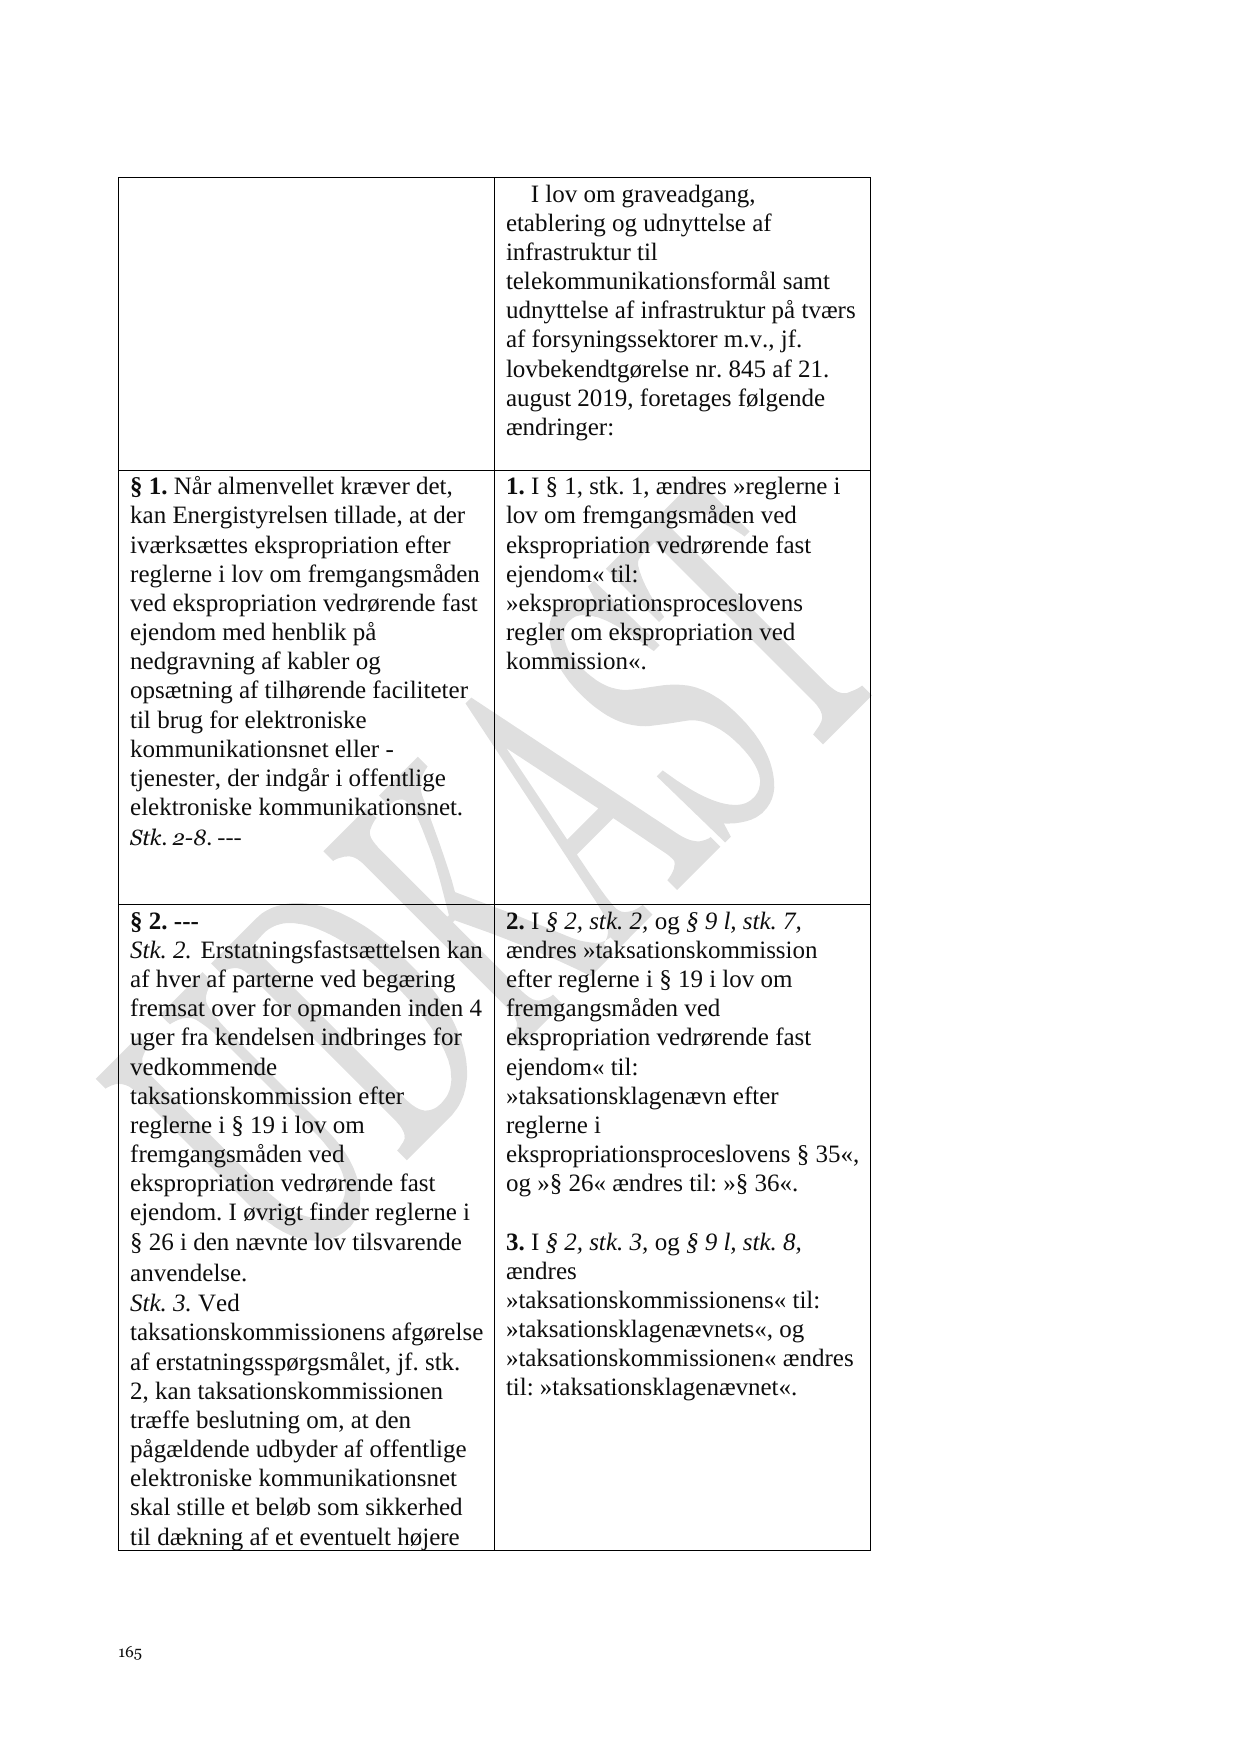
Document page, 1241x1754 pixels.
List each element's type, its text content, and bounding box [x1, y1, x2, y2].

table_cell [119, 905, 494, 1550]
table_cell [495, 905, 870, 1550]
table_cell § 1. Når almenvellet kræver det, kan Energistyrelsen tillade, at der iværksættes ekspropriation efter reglerne i lov om fremgangsmåden ved ekspropriation vedrørende fast ejendom med henblik på nedgravning af kabler og opsætning af tilhørende faciliteter til brug for elektroniske kommunikationsnet eller -tjenester, der indgår i offentlige elektroniske kommunikationsnet. Stk. 2-8. --- [119, 471, 494, 904]
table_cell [495, 178, 870, 470]
table_cell 1. I § 1, stk. 1, ændres »reglerne i lov om fremgangsmåden ved ekspropriation vedrørende fast ejendom« til: »ekspropriationsproceslovens regler om ekspropriation ved kommission«. [495, 471, 870, 904]
table_cell [119, 178, 494, 470]
